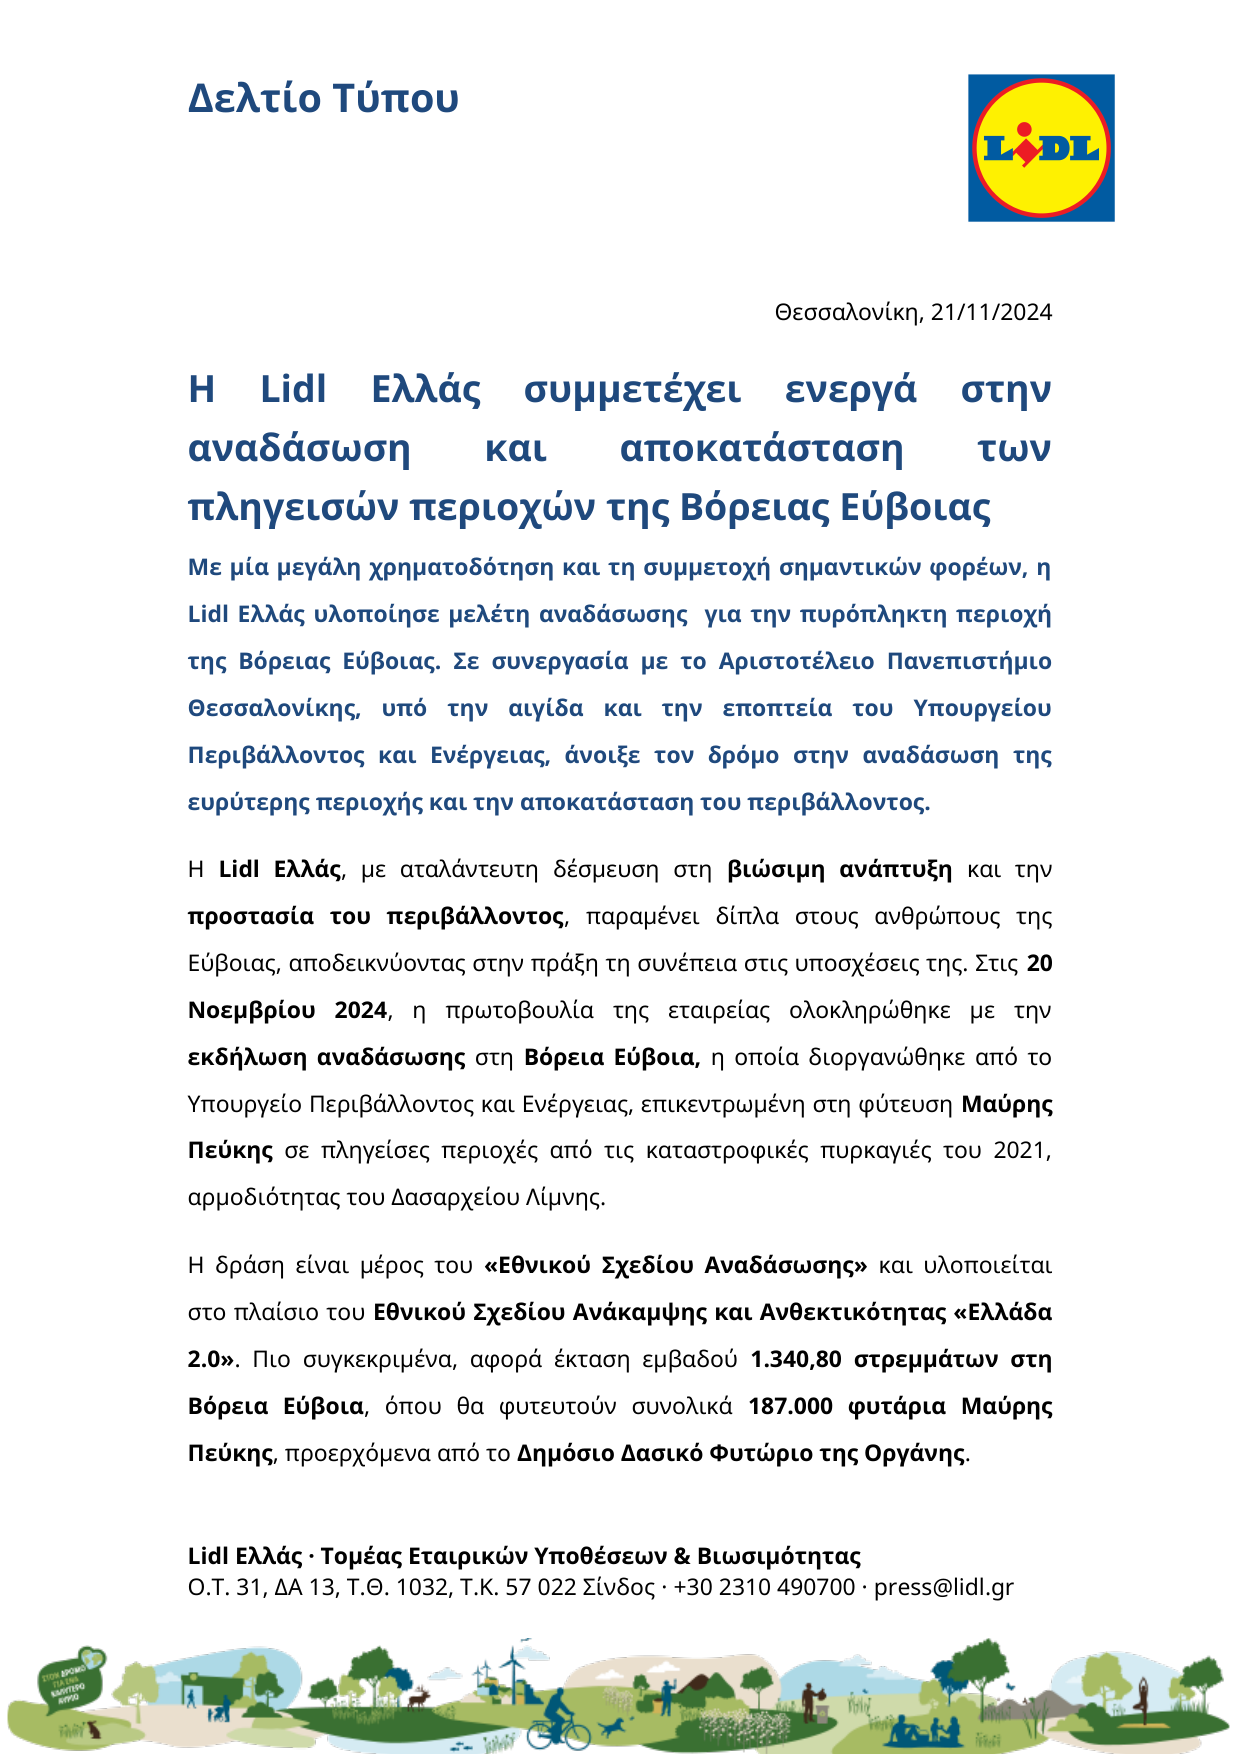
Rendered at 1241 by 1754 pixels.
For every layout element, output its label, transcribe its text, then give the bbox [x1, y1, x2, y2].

text Η δράση είναι μέρος του «Εθνικού Σχεδίου Αναδάσωσης» και υλοποιείται στο πλαίσιο του Εθνικού Σχεδίου Ανάκαμψης και Ανθεκτικότητας «Ελλάδα 2.0». Πιο συγκεκριμένα, αφορά έκταση εμβαδού 1.340,80 στρεμμάτων στη Βόρεια Εύβοια, όπου θα φυτευτούν συνολικά 187.000 φυτάρια Μαύρης Πεύκης, προερχόμενα από το Δημόσιο Δασικό Φυτώριο της Οργάνης. [187, 1249, 1053, 1468]
picture [6, 1638, 1233, 1754]
text Η Lidl Ελλάς συμμετέχει ενεργά στην αναδάσωση και αποκατάσταση των πληγεισών περιοχών της Βόρειας Εύβοιας [187, 363, 1053, 531]
picture [967, 73, 1116, 223]
text Η Lidl Ελλάς, με αταλάντευτη δέσμευση στη βιώσιμη ανάπτυξη και την προστασία του περιβάλλοντος, παραμένει δίπλα στους ανθρώπους της Εύβοιας, αποδεικνύοντας στην πράξη τη συνέπεια στις υποσχέσεις της. Στις 20 Νοεμβρίου 2024, η πρωτοβουλία της εταιρείας ολοκληρώθηκε με την εκδήλωση αναδάσωσης στη Βόρεια Εύβοια, η οποία διοργανώθηκε από το Υπουργείο Περιβάλλοντος και Ενέργειας, επικεντρωμένη στη φύτευση Μαύρης Πεύκης σε πληγείσες περιοχές από τις καταστροφικές πυρκαγιές του 2021, αρμοδιότητας του Δασαρχείου Λίμνης. [187, 853, 1053, 1213]
text Με μία μεγάλη χρηματοδότηση και τη συμμετοχή σημαντικών φορέων, η Lidl Ελλάς υλοποίησε μελέτη αναδάσωσης για την πυρόπληκτη περιοχή της Βόρειας Εύβοιας. Σε συνεργασία με το Αριστοτέλειο Πανεπιστήμιο Θεσσαλονίκης, υπό την αιγίδα και την εποπτεία του Υπουργείου Περιβάλλοντος και Ενέργειας, άνοιξε τον δρόμο στην αναδάσωση της ευρύτερης περιοχής και την αποκατάσταση του περιβάλλοντος. [187, 551, 1053, 817]
text Θεσσαλονίκη, 21/11/2024 [187, 296, 1053, 327]
